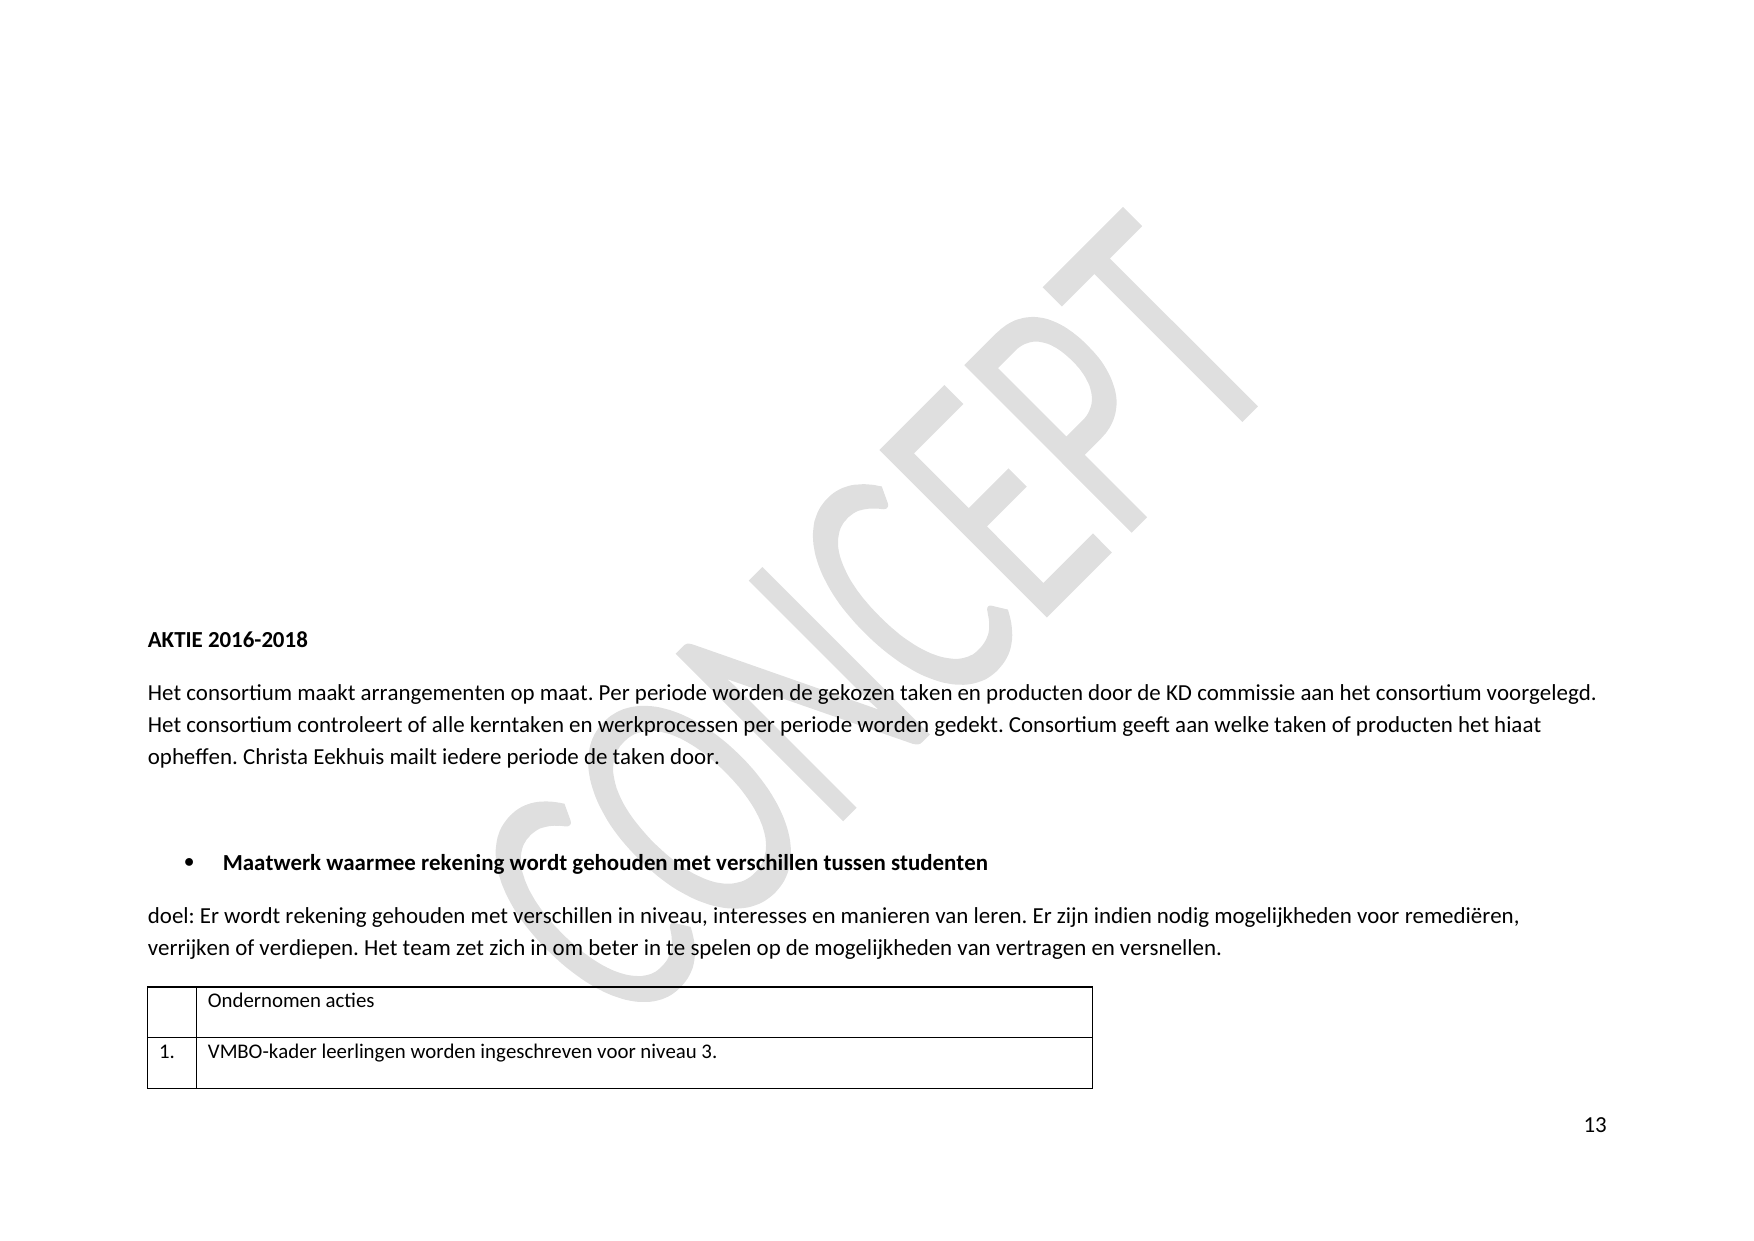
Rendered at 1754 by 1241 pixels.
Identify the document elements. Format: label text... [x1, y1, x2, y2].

list Maatwerk waarmee rekening wordt gehouden met verschillen tussen studenten [185, 848, 1606, 876]
table_cell 1. [148, 1038, 196, 1088]
text AKTIE 2016-2018 [148, 625, 1606, 653]
table_header [148, 988, 196, 1037]
table_header Ondernomen acties [197, 988, 1092, 1037]
text Het consortium maakt arrangementen op maat. Per periode worden de gekozen taken en producten door de KD commissie aan het consortium voorgelegd. Het consortium controleert of alle kerntaken en werkprocessen per periode worden gedekt. Consortium geeft aan welke taken of producten het hiaat opheffen. Christa Eekhuis mailt iedere periode de taken door. [148, 678, 1606, 770]
text doel: Er wordt rekening gehouden met verschillen in niveau, interesses en manieren van leren. Er zijn indien nodig mogelijkheden voor remediëren, verrijken of verdiepen. Het team zet zich in om beter in te spelen op de mogelijkheden van vertragen en versnellen. [148, 901, 1606, 961]
table_cell VMBO-kader leerlingen worden ingeschreven voor niveau 3. [197, 1038, 1092, 1088]
